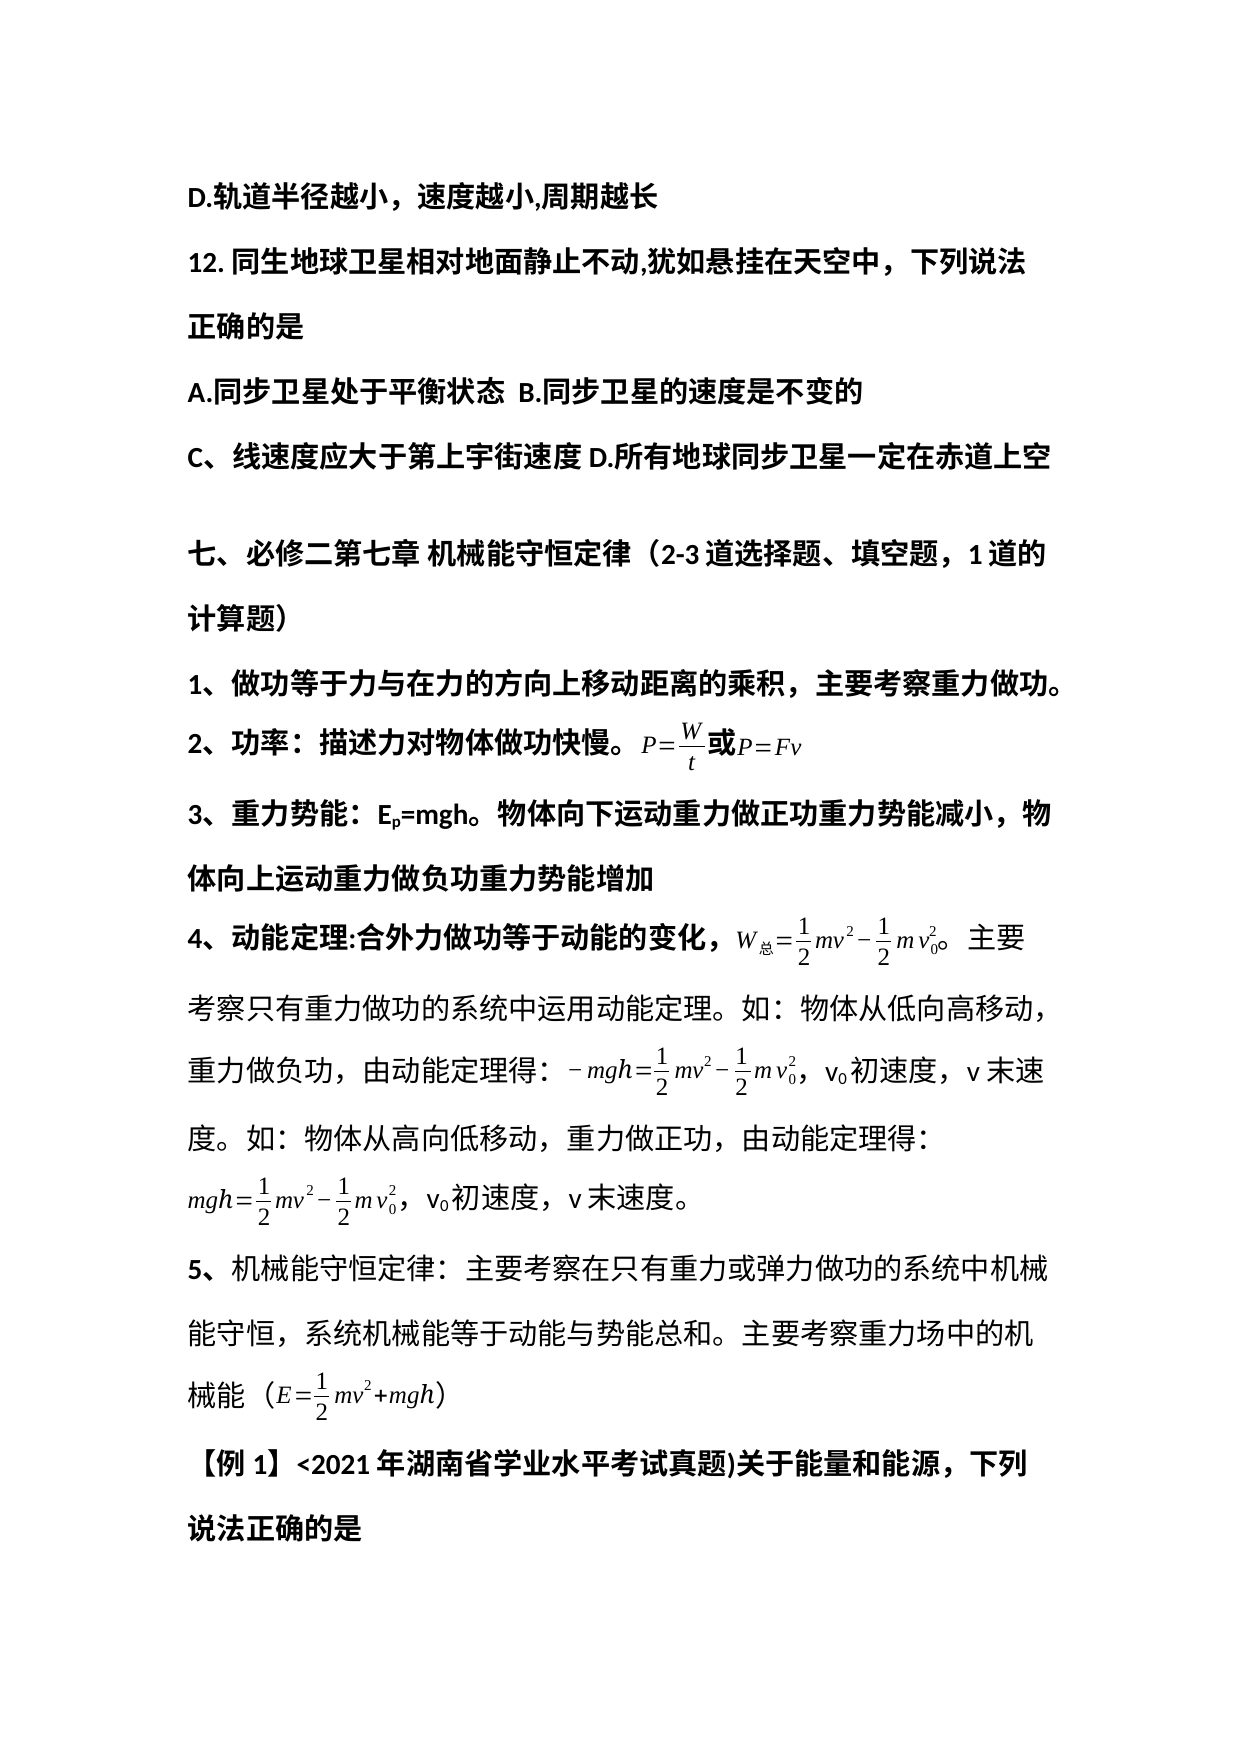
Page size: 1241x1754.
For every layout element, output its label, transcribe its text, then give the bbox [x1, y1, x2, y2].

list D.轨道半径越小，速度越小,周期越长 [187, 162, 1053, 227]
list C、线速度应大于第上宇街速度 D.所有地球同步卫星一定在赤道上空 [187, 422, 1053, 487]
list 动能定理:合外力做功等于动能的变化，。主要考察只有重力做功的系统中运用动能定理。如：物体从低向高移动，重力做负功，由动能定理得：，v0初速度，v末速度。如：物体从高向低移动，重力做正功，由动能定理得：，v0初速度，v末速度。 [187, 909, 1053, 1234]
list A.同步卫星处于平衡状态 B.同步卫星的速度是不变的 [187, 357, 1053, 422]
list 12. 同生地球卫星相对地面静止不动,犹如悬挂在天空中，下列说法正确的是 [187, 227, 1053, 357]
list 做功等于力与在力的方向上移动距离的乘积，主要考察重力做功。 [187, 649, 1053, 714]
list 【例 1】<2021 年湖南省学业水平考试真题)关于能量和能源，下列说法正确的是 [187, 1429, 1053, 1559]
list 重力势能：Ep=mgh。物体向下运动重力做正功重力势能减小，物体向上运动重力做负功重力势能增加 [187, 779, 1053, 909]
list 功率：描述力对物体做功快慢。或 [187, 714, 1053, 779]
list 必修二第七章 机械能守恒定律（2-3道选择题、填空题，1道的计算题） [187, 519, 1053, 649]
list 机械能守恒定律：主要考察在只有重力或弹力做功的系统中机械能守恒，系统机械能等于动能与势能总和。主要考察重力场中的机械能（） [187, 1234, 1053, 1429]
